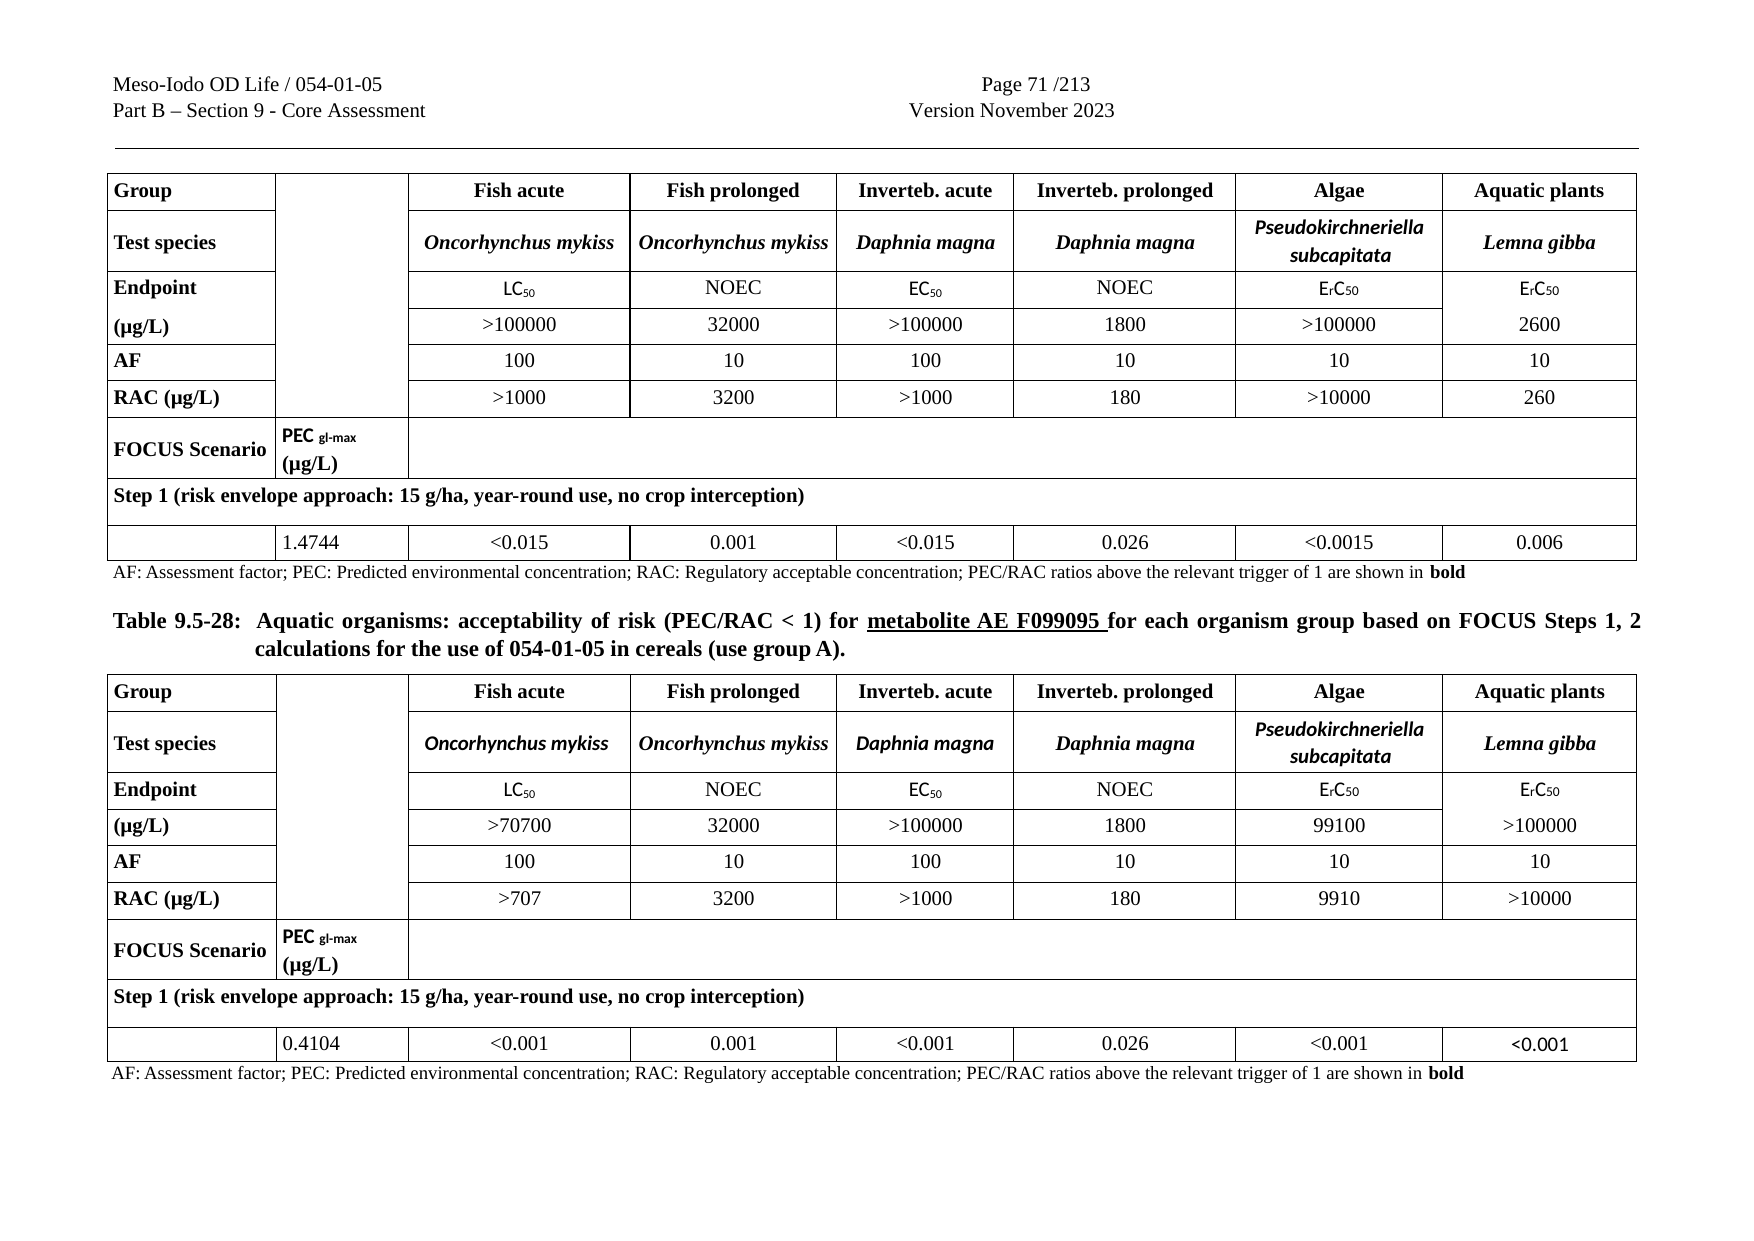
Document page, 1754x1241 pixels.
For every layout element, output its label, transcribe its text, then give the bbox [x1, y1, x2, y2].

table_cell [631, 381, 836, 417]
text Table 9.5-28: Aquatic organisms: acceptability of risk (PEC/RAC < 1) for metabolite AE F099095 for each organism group based on FOCUS Steps 1, 2 calculations for the use of 054-01-05 in cereals (use group A). [113, 608, 1642, 661]
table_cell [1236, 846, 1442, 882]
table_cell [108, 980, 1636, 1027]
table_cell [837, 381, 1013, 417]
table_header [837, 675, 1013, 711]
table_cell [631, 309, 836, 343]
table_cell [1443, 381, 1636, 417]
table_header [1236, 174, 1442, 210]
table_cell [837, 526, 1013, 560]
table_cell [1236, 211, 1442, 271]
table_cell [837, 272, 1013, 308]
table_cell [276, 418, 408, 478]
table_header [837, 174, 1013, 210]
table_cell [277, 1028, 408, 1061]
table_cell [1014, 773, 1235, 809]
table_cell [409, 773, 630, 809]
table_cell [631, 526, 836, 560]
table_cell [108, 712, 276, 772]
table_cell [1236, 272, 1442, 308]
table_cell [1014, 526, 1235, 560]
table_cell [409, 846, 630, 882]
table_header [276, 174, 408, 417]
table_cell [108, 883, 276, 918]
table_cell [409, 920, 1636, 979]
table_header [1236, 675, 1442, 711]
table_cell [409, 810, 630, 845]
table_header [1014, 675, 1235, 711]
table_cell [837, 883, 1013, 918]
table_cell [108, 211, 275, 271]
text AF: Assessment factor; PEC: Predicted environmental concentration; RAC: Regulatory acceptable concentration; PEC/RAC ratios above the relevant trigger of 1 are shown in bold [111, 1062, 1640, 1084]
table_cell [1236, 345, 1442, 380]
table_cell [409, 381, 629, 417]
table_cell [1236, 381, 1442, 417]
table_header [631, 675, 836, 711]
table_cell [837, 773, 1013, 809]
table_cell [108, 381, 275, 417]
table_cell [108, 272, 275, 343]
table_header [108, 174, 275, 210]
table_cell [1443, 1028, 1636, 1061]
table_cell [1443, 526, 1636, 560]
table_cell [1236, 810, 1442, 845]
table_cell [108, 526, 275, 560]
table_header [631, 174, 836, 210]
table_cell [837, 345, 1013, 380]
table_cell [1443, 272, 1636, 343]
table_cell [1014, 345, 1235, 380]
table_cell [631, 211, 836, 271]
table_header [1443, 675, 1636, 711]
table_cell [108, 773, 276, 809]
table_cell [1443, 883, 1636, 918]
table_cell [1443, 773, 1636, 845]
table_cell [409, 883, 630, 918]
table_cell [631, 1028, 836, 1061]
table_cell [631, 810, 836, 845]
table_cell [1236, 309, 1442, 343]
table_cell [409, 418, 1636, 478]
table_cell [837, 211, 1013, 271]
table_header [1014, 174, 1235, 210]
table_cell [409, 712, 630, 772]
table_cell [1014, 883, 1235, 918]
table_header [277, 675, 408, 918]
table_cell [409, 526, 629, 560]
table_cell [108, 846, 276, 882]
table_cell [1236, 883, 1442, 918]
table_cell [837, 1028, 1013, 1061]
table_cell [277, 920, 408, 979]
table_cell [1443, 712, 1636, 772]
text AF: Assessment factor; PEC: Predicted environmental concentration; RAC: Regulatory acceptable concentration; PEC/RAC ratios above the relevant trigger of 1 are shown in bold [113, 561, 1642, 583]
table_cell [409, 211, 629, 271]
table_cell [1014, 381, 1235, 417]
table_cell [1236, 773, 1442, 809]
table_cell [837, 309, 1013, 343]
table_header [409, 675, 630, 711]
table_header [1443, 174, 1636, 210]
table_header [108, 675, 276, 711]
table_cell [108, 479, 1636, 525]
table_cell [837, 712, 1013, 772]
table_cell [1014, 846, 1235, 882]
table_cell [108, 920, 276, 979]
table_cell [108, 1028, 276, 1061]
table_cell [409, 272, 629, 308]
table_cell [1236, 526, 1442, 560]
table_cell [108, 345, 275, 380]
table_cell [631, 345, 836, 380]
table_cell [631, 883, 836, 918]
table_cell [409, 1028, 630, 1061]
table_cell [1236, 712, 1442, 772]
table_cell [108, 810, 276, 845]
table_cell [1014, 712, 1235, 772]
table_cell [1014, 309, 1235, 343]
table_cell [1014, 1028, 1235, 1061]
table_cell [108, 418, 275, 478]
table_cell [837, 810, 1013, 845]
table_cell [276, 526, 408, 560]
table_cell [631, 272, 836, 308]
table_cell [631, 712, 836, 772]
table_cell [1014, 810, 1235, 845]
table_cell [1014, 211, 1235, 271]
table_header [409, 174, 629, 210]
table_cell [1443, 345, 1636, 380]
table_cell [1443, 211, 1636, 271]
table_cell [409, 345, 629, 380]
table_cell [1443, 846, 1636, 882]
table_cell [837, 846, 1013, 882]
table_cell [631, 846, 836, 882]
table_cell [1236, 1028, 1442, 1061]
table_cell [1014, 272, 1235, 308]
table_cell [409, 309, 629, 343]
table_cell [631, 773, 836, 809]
